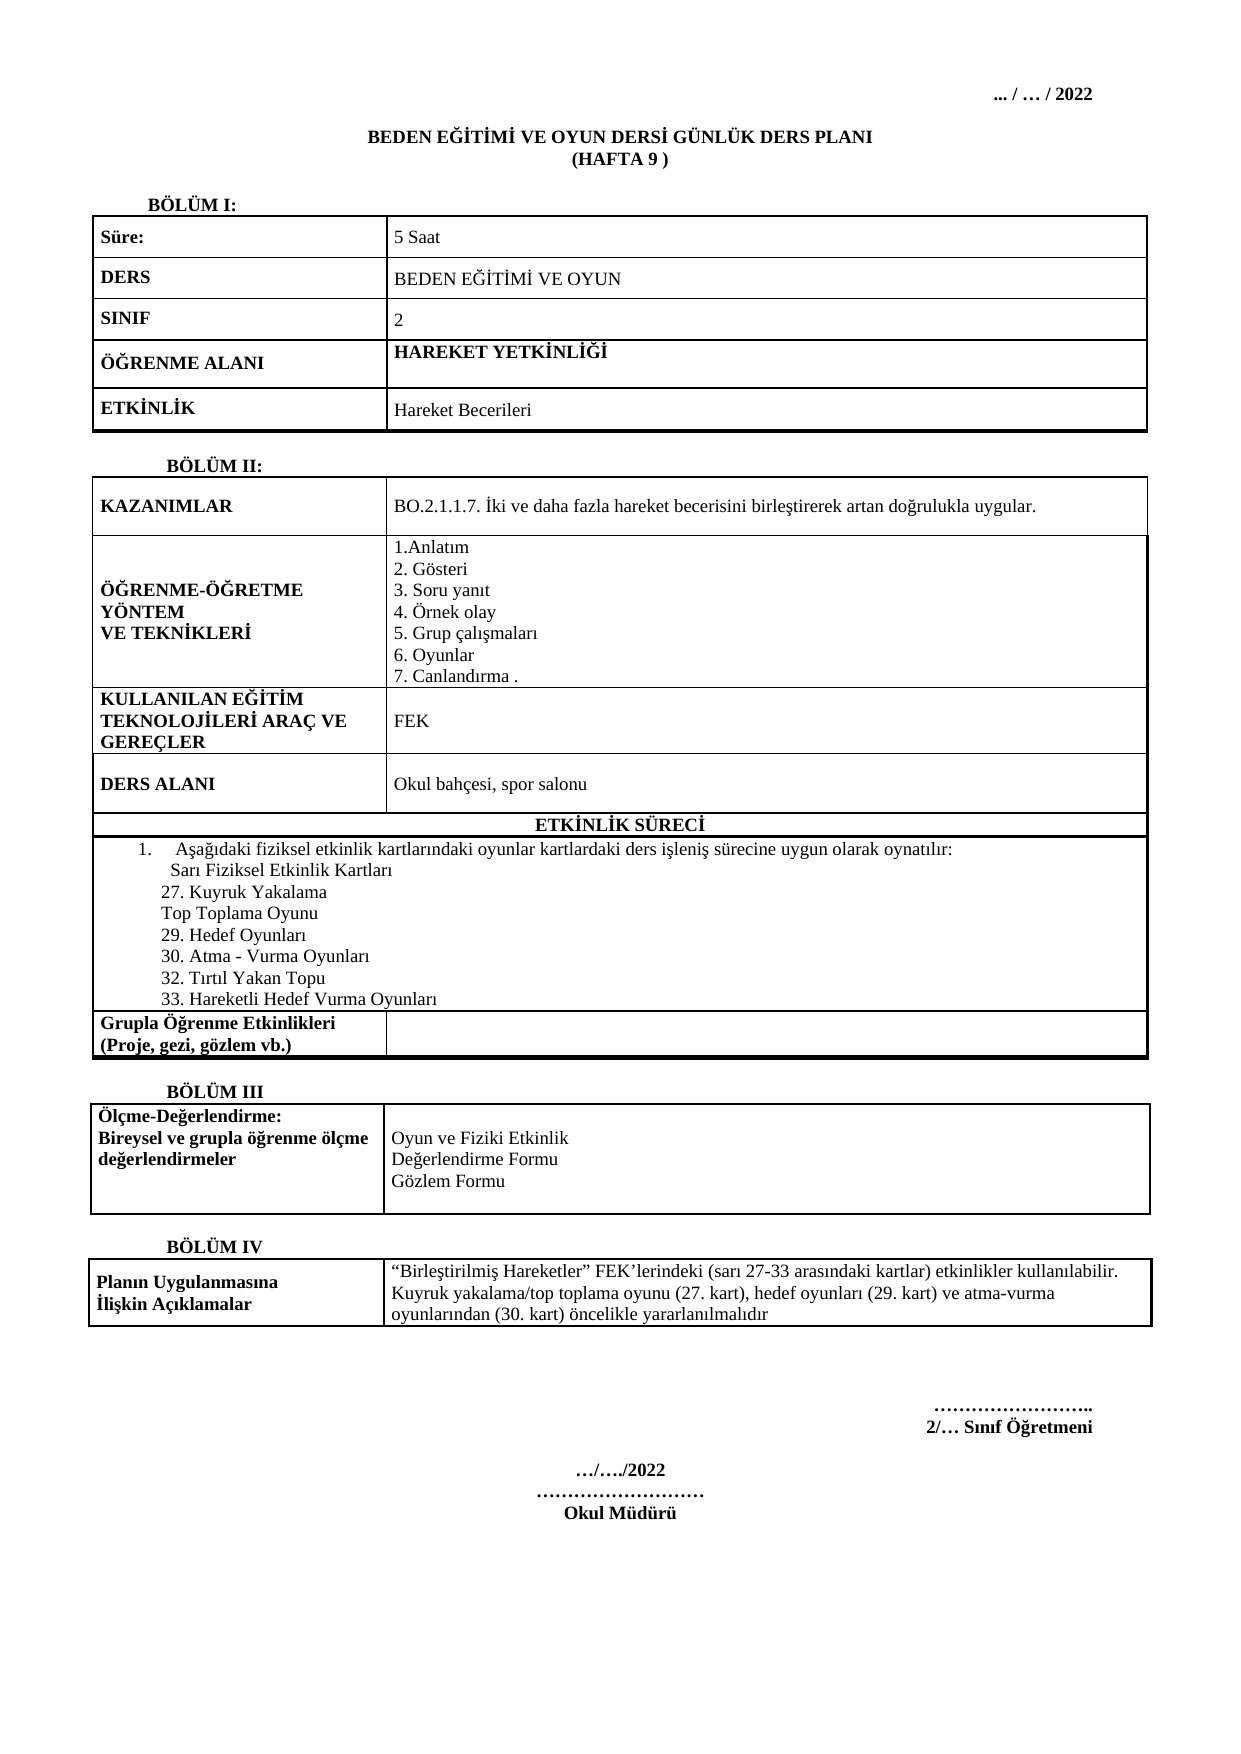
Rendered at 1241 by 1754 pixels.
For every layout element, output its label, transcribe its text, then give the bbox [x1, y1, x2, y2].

table_cell DERS [94, 258, 386, 298]
table_header 5 Saat [388, 217, 1146, 256]
table_cell HAREKET YETKİNLİĞİ [388, 341, 1146, 387]
subtitle BÖLÜM IV [148, 1236, 1093, 1258]
table_header KAZANIMLAR [93, 478, 386, 535]
table_header “Birleştirilmiş Hareketler” FEK’lerindeki (sarı 27-33 arasındaki kartlar) etkinlikler kullanılabilir. Kuyruk yakalama/top toplama oyunu (27. kart), hedef oyunları (29. kart) ve atma-vurma oyunlarından (30. kart) öncelikle yararlanılmalıdır [385, 1260, 1150, 1325]
subtitle BÖLÜM III [148, 1081, 1093, 1103]
text (HAFTA 9 ) [148, 148, 1093, 169]
table_cell Hareket Becerileri [388, 389, 1146, 429]
table_cell 1.Anlatım 2. Gösteri 3. Soru yanıt 4. Örnek olay 5. Grup çalışmaları 6. Oyunlar 7. Canlandırma . [387, 536, 1146, 687]
table_cell BEDEN EĞİTİMİ VE OYUN [388, 258, 1146, 298]
text BÖLÜM I: [148, 193, 1093, 215]
table_cell KULLANILAN EĞİTİM TEKNOLOJİLERİ ARAÇ VE GEREÇLER [93, 688, 386, 753]
text ... / … / 2022 [148, 83, 1093, 105]
table_cell ÖĞRENME ALANI [94, 341, 386, 387]
text …/…./2022 [148, 1459, 1093, 1480]
table_cell Aşağıdaki fiziksel etkinlik kartlarındaki oyunlar kartlardaki ders işleniş sürecine uygun olarak oynatılır: Sarı Fiziksel Etkinlik Kartları 27. Kuyruk Yakalama Top Toplama Oyunu 29. Hedef Oyunları 30. Atma - Vurma Oyunları 32. Tırtıl Yakan Topu 33. Hareketli Hedef Vurma Oyunları [94, 838, 1146, 1010]
table_cell ETKİNLİK [94, 389, 386, 429]
table_cell 2 [388, 299, 1146, 339]
text Okul Müdürü [148, 1502, 1093, 1523]
text 2/… Sınıf Öğretmeni [148, 1416, 1093, 1437]
table_cell DERS ALANI [94, 754, 386, 812]
table_cell Okul bahçesi, spor salonu [387, 754, 1146, 812]
table_cell [387, 1012, 1146, 1055]
table_header Ölçme-Değerlendirme: Bireysel ve grupla öğrenme ölçme değerlendirmeler [92, 1105, 383, 1213]
table_header Süre: [94, 217, 386, 256]
table_cell Grupla Öğrenme Etkinlikleri (Proje, gezi, gözlem vb.) [94, 1012, 386, 1055]
text BEDEN EĞİTİMİ VE OYUN DERSİ GÜNLÜK DERS PLANI [148, 126, 1093, 148]
table_cell SINIF [94, 299, 386, 339]
table_header Oyun ve Fiziki Etkinlik Değerlendirme Formu Gözlem Formu [385, 1105, 1149, 1213]
text …………………….. [148, 1394, 1093, 1416]
table_cell ETKİNLİK SÜRECİ [94, 814, 1146, 835]
text BÖLÜM II: [148, 455, 1093, 476]
table_header Planın Uygulanmasına İlişkin Açıklamalar [90, 1260, 383, 1325]
text ……………………… [148, 1480, 1093, 1502]
table_cell FEK [387, 688, 1146, 753]
table_cell ÖĞRENME-ÖĞRETME YÖNTEM VE TEKNİKLERİ [93, 536, 386, 687]
table_header BO.2.1.1.7. İki ve daha fazla hareket becerisini birleştirerek artan doğrulukla uygular. [387, 478, 1147, 535]
